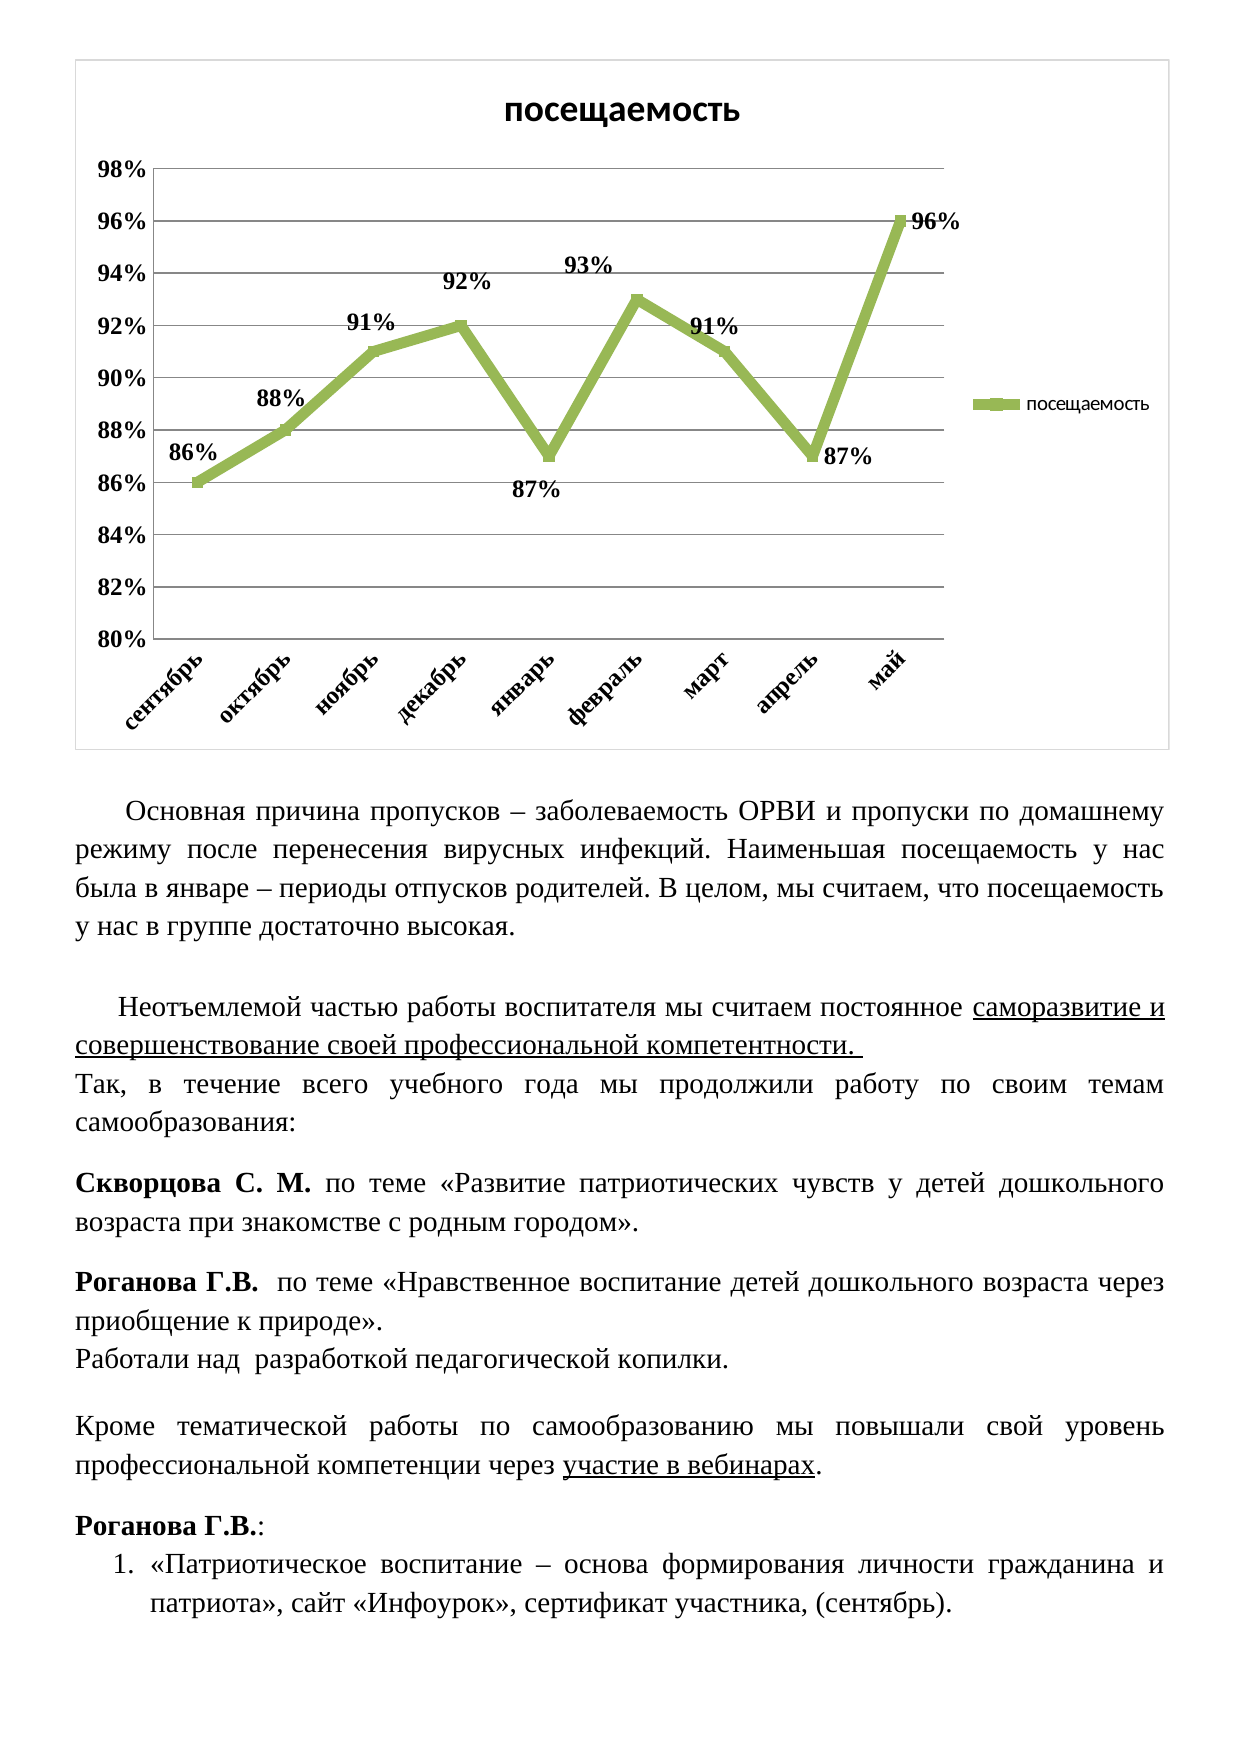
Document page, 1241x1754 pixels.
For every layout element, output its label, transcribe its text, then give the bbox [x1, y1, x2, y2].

text Роганова Г.В. по теме «Нравственное воспитание детей дошкольного возраста через приобщение к природе». [75, 1264, 1165, 1336]
list «Патриотическое воспитание – основа формирования личности гражданина и патриота», сайт «Инфоурок», сертификат участника, (сентябрь). [112, 1546, 1165, 1618]
text Скворцова С. М. по теме «Развитие патриотических чувств у детей дошкольного возраста при знакомстве с родным городом». [75, 1165, 1165, 1237]
text Неотъемлемой частью работы воспитателя мы считаем постоянное саморазвитие и совершенствование своей профессиональной компетентности. [75, 989, 1165, 1061]
text Кроме тематической работы по самообразованию мы повышали свой уровень профессиональной компетенции через участие в вебинарах. [75, 1408, 1165, 1481]
text Основная причина пропусков – заболеваемость ОРВИ и пропуски по домашнему режиму после перенесения вирусных инфекций. Наименьшая посещаемость у нас была в январе – периоды отпусков родителей. В целом, мы считаем, что посещаемость у нас в группе достаточно высокая. [75, 793, 1165, 942]
text Работали над разработкой педагогической копилки. [75, 1341, 1165, 1375]
text Так, в течение всего учебного года мы продолжили работу по своим темам самообразования: [75, 1066, 1165, 1138]
text Роганова Г.В.: [75, 1508, 1165, 1541]
